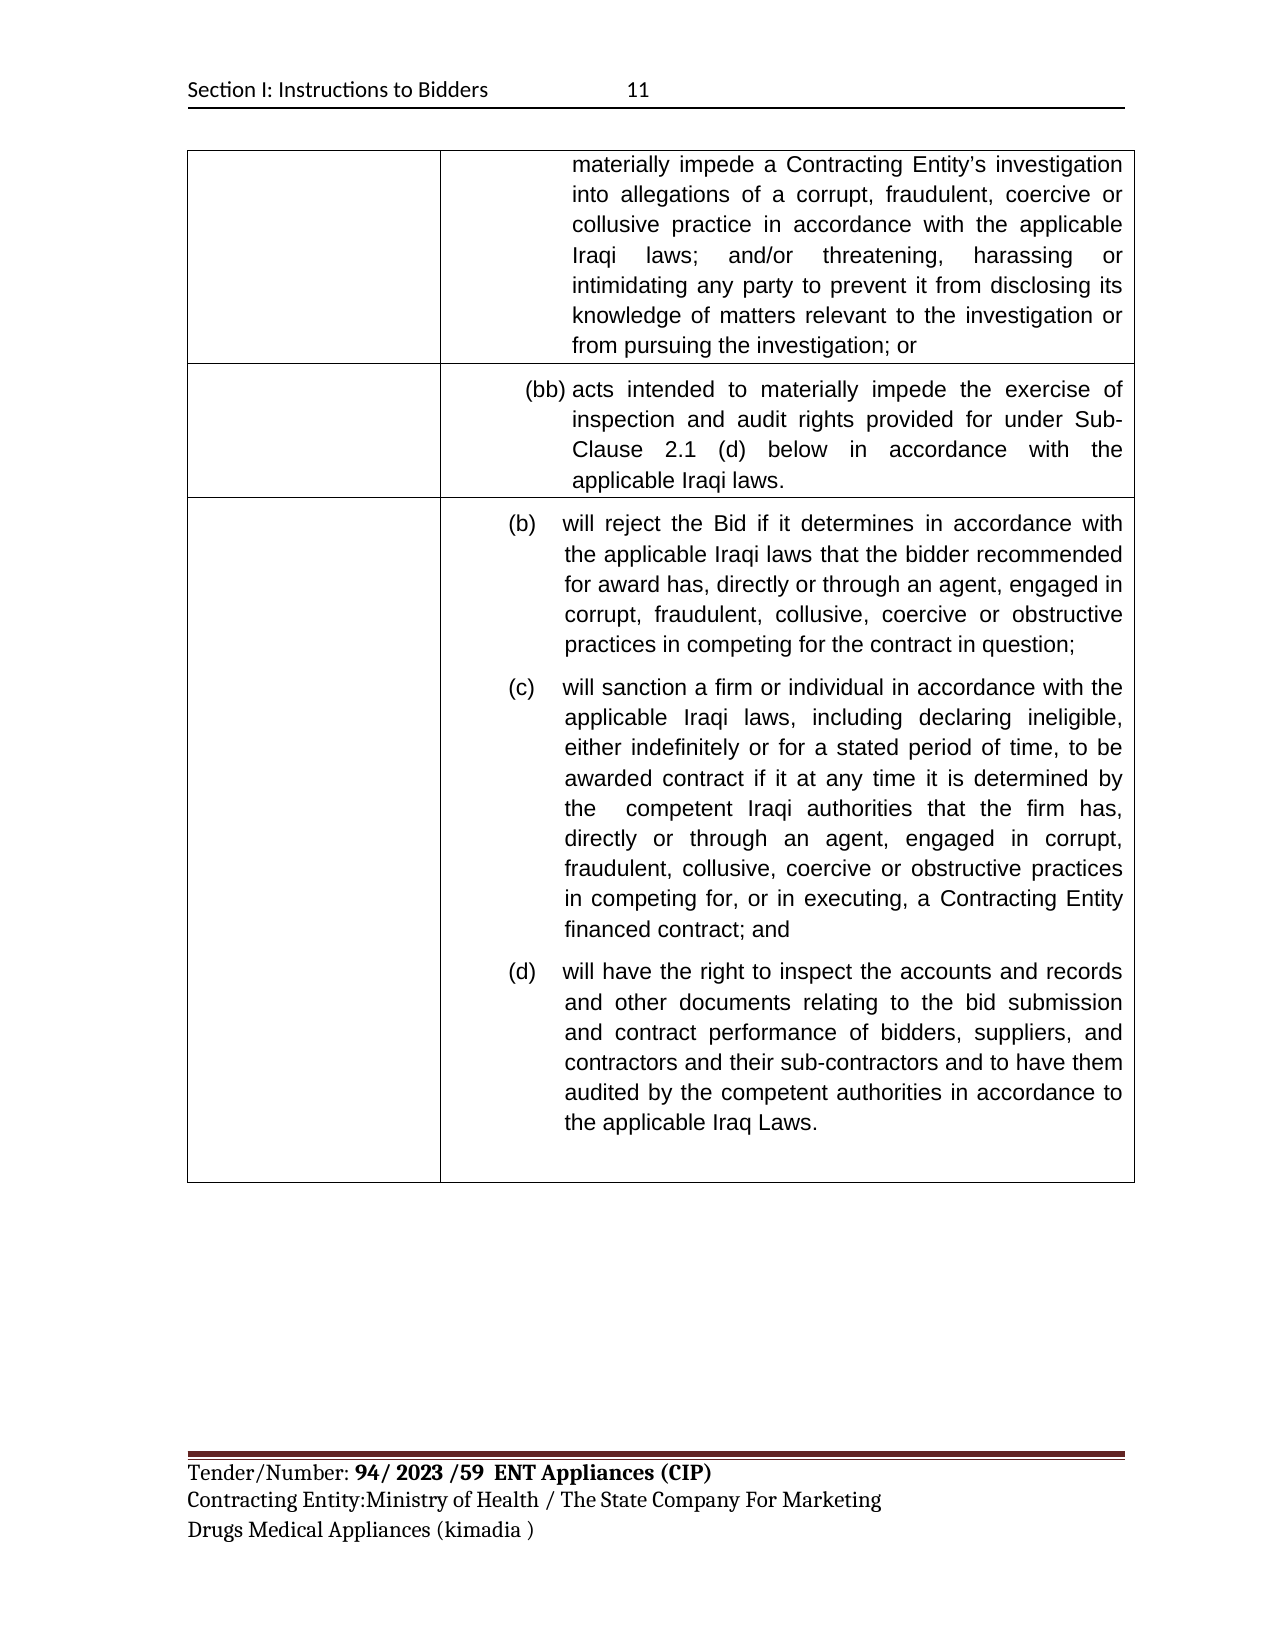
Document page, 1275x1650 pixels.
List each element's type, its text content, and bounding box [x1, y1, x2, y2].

table_cell (b) will reject the Bid if it determines in accordance with the applicable Iraqi laws that the bidder recommended for award has, directly or through an agent, engaged in corrupt, fraudulent, collusive, coercive or obstructive practices in competing for the contract in question; (c) will sanction a firm or individual in accordance with the applicable Iraqi laws, including declaring ineligible, either indefinitely or for a stated period of time, to be awarded contract if it at any time it is determined by the competent Iraqi authorities that the firm has, directly or through an agent, engaged in corrupt, fraudulent, collusive, coercive or obstructive practices in competing for, or in executing, a Contracting Entity financed contract; and (d) will have the right to inspect the accounts and records and other documents relating to the bid submission and contract performance of bidders, suppliers, and contractors and their sub-contractors and to have them audited by the competent authorities in accordance to the applicable Iraq Laws. [441, 498, 1134, 1182]
table_cell [188, 364, 440, 497]
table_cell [441, 151, 1134, 362]
table_cell [188, 498, 440, 1182]
table_cell (bb) acts intended to materially impede the exercise of inspection and audit rights provided for under Sub-Clause 2.1 (d) below in accordance with the applicable Iraqi laws. [441, 364, 1134, 497]
table_cell [188, 151, 440, 362]
